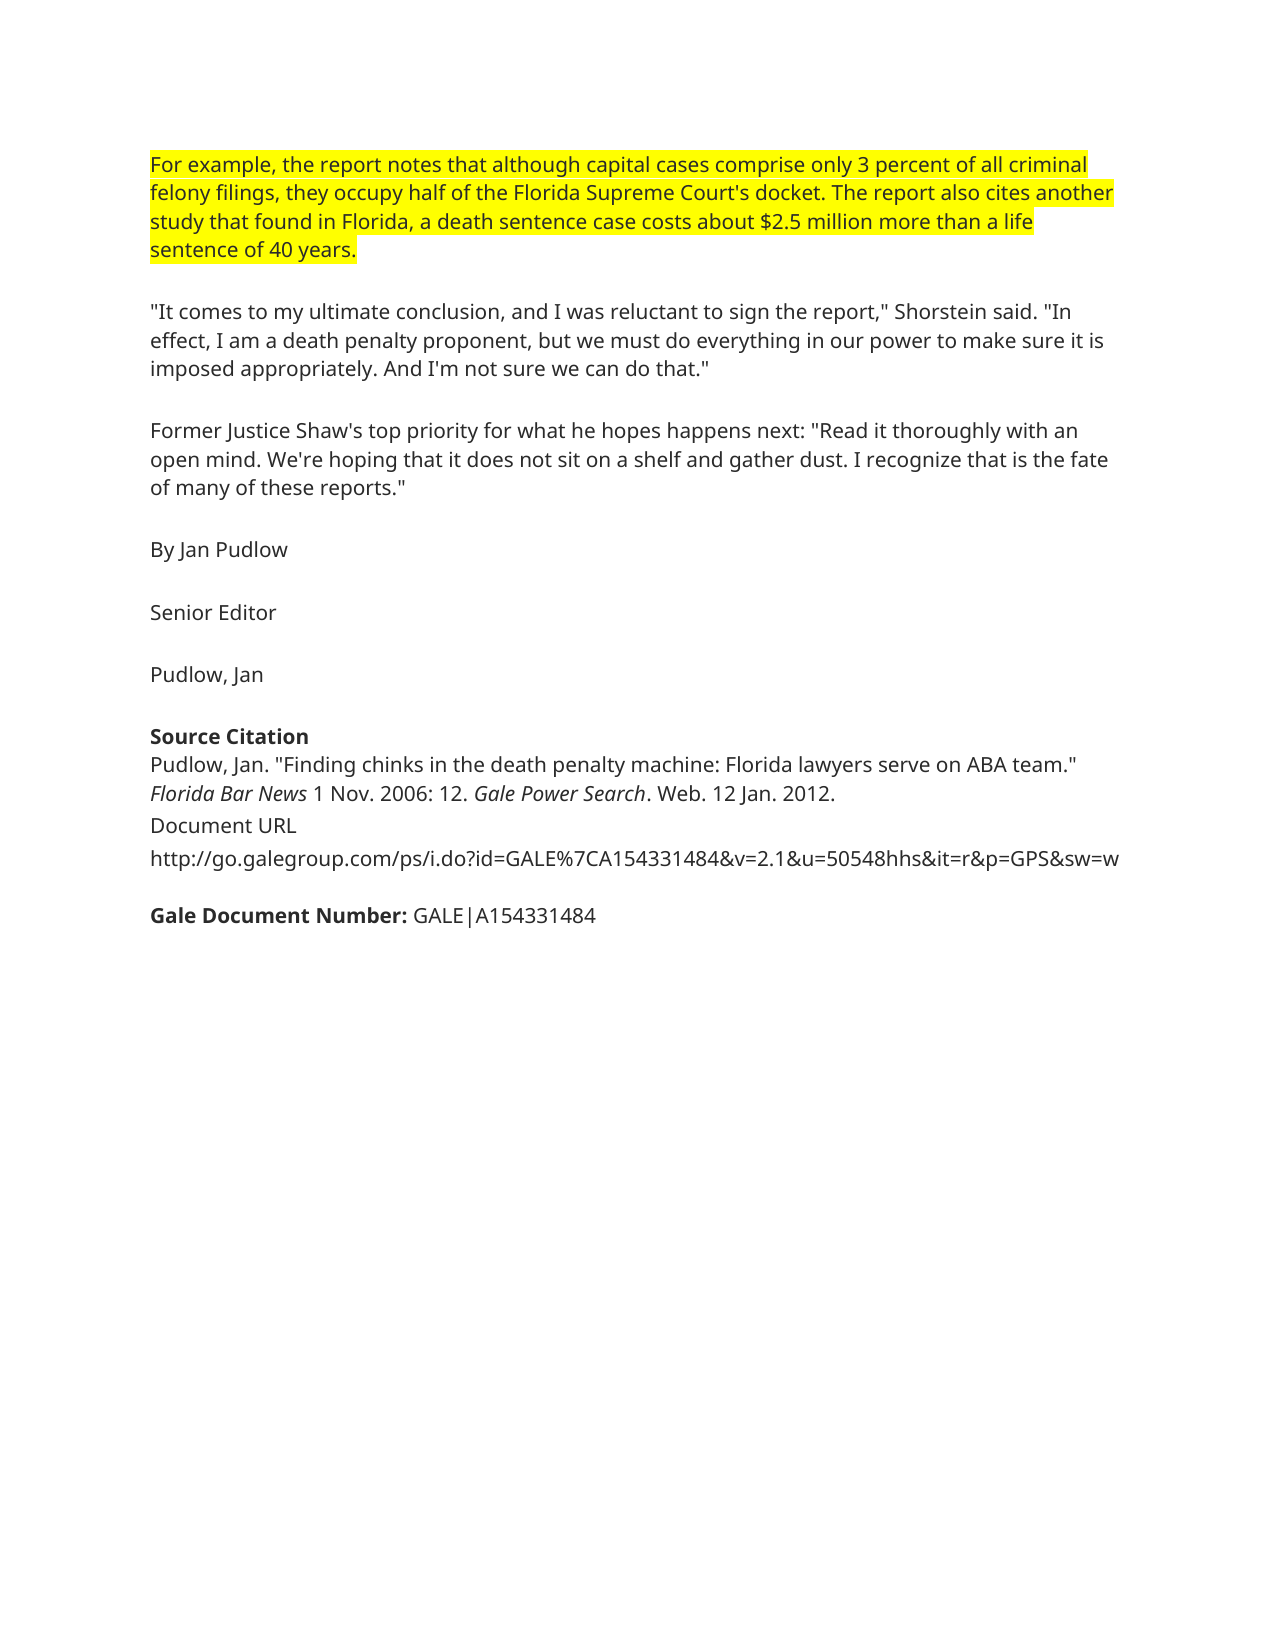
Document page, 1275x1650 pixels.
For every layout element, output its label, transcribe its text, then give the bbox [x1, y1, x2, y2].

text "It comes to my ultimate conclusion, and I was reluctant to sign the report," Shorstein said. "In effect, I am a death penalty proponent, but we must do everything in our power to make sure it is imposed appropriately. And I'm not sure we can do that." [150, 297, 1125, 383]
text Pudlow, Jan. "Finding chinks in the death penalty machine: Florida lawyers serve on ABA team." Florida Bar News 1 Nov. 2006: 12. Gale Power Search. Web. 12 Jan. 2012. [150, 751, 1125, 807]
text Senior Editor [150, 598, 1125, 626]
text Source Citation [150, 722, 1125, 751]
text Gale Document Number: GALE|A154331484 [150, 901, 1125, 929]
text Document URL http://go.galegroup.com/ps/i.do?id=GALE%7CA154331484&v=2.1&u=50548hhs&it=r&p=GPS&sw=w [150, 807, 1125, 872]
text By Jan Pudlow [150, 536, 1125, 564]
text Pudlow, Jan [150, 660, 1125, 688]
text For example, the report notes that although capital cases comprise only 3 percent of all criminal felony filings, they occupy half of the Florida Supreme Court's docket. The report also cites another study that found in Florida, a death sentence case costs about $2.5 million more than a life sentence of 40 years. [150, 150, 1125, 264]
text Former Justice Shaw's top priority for what he hopes happens next: "Read it thoroughly with an open mind. We're hoping that it does not sit on a shelf and gather dust. I recognize that is the fate of many of these reports." [150, 417, 1125, 502]
